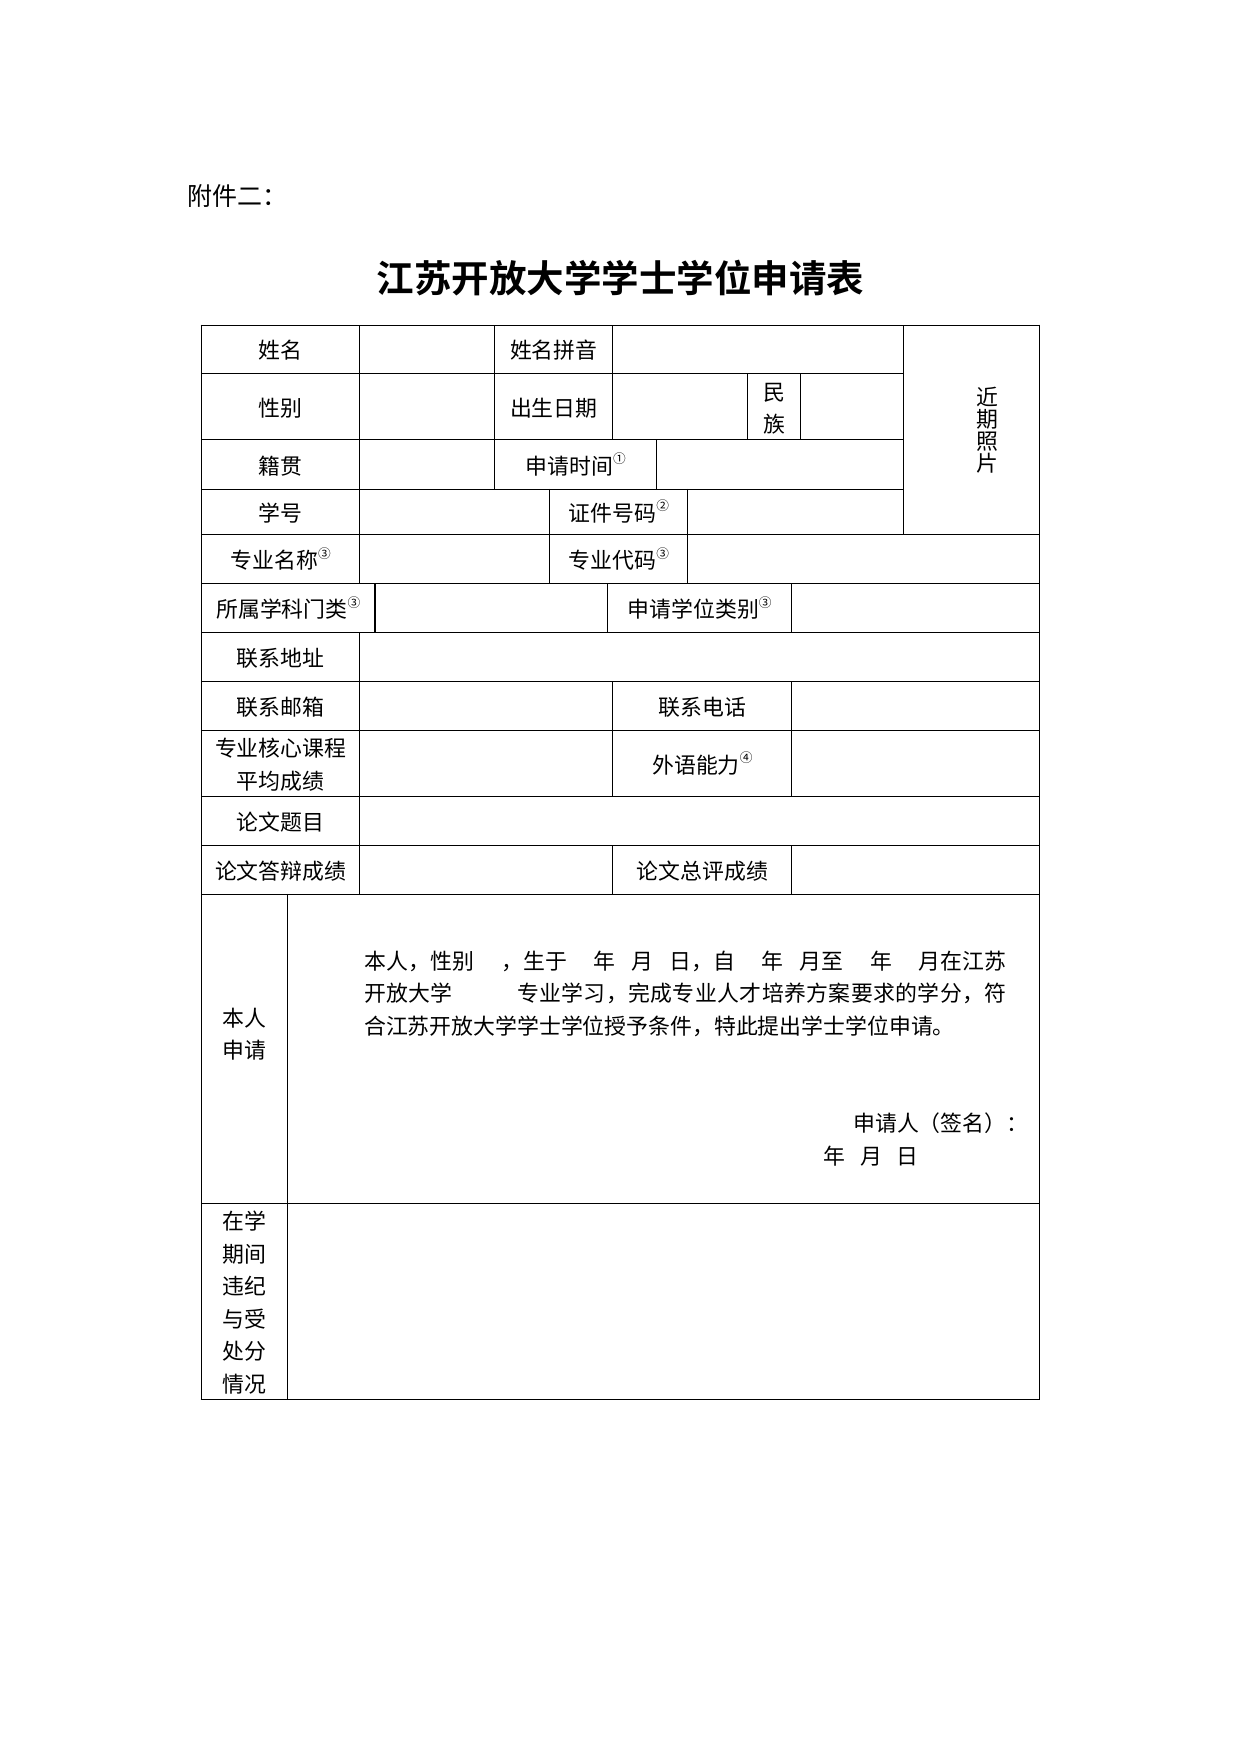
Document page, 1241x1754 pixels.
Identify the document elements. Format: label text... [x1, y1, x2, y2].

table_cell [801, 374, 903, 439]
table_cell 论文总评成绩 [613, 846, 791, 894]
table_header 近期照片 [904, 326, 1039, 534]
text 附件二： [187, 162, 1053, 227]
table_cell 专业核心课程平均成绩 [202, 731, 359, 796]
table_cell [792, 584, 1039, 632]
table_cell 本人申请 [202, 895, 287, 1203]
table_cell [360, 633, 1039, 681]
table_cell 出生日期 [495, 374, 612, 439]
table_header [360, 326, 494, 373]
table_cell [360, 535, 549, 583]
table_cell [360, 731, 612, 796]
table_cell [792, 682, 1039, 730]
table_cell [360, 682, 612, 730]
table_cell [360, 797, 1039, 845]
table_cell [792, 846, 1039, 894]
text 江苏开放大学学士学位申请表 [187, 243, 1053, 308]
table_cell [288, 1204, 1039, 1399]
table_cell 外语能力④ [613, 731, 791, 796]
table_cell 联系地址 [202, 633, 359, 681]
table_header [613, 326, 903, 373]
table_cell [360, 374, 494, 439]
table_cell 证件号码② [550, 490, 687, 534]
table_cell 联系电话 [613, 682, 791, 730]
table_cell [688, 490, 903, 534]
table_cell [360, 846, 612, 894]
table_cell [376, 584, 607, 632]
table_cell 申请时间① [495, 440, 656, 489]
table_cell 专业名称③ [202, 535, 359, 583]
table_cell [360, 440, 494, 489]
table_cell 申请学位类别③ [608, 584, 791, 632]
table_cell 所属学科门类③ [202, 584, 374, 632]
table_cell 论文题目 [202, 797, 359, 845]
table_cell 专业代码③ [550, 535, 687, 583]
table_cell [360, 490, 549, 534]
table_cell 籍贯 [202, 440, 359, 489]
table_cell 学号 [202, 490, 359, 534]
table_cell 在学期间违纪与受处分情况 [202, 1204, 287, 1399]
table_cell [657, 440, 903, 489]
table_cell [613, 374, 747, 439]
table_cell 论文答辩成绩 [202, 846, 359, 894]
table_cell 民族 [748, 374, 800, 439]
table_header 姓名拼音 [495, 326, 612, 373]
table_header 姓名 [202, 326, 359, 373]
table_cell [792, 731, 1039, 796]
table_cell 联系邮箱 [202, 682, 359, 730]
table_cell 本人，性别 ，生于 年 月 日，自 年 月至 年 月在江苏开放大学 专业学习，完成专业人才培养方案要求的学分，符合江苏开放大学学士学位授予条件，特此提出学士学位申请。 申请人（签名）： 年 月 日 [288, 895, 1039, 1203]
table_cell [688, 535, 1039, 583]
table_cell 性别 [202, 374, 359, 439]
